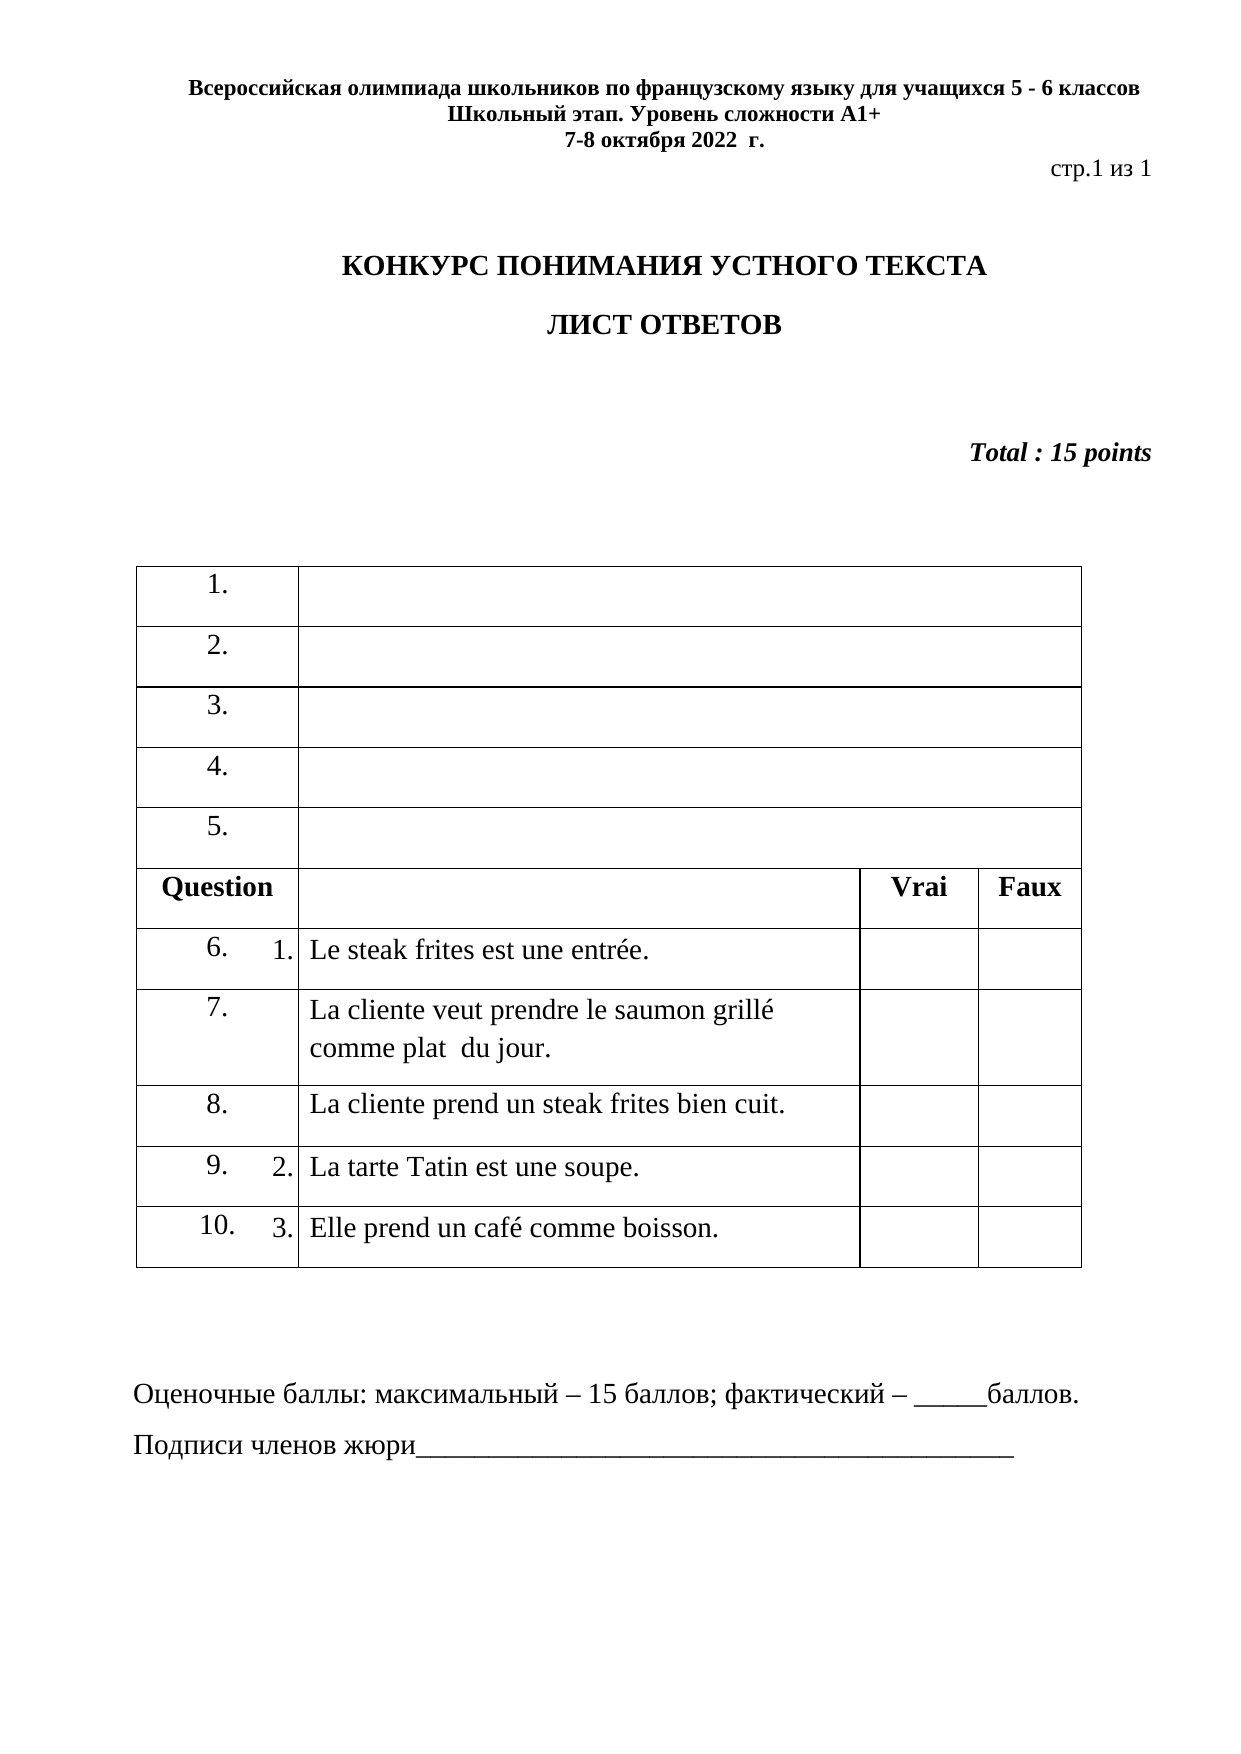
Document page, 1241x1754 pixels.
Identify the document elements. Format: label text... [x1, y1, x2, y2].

list Подписи членов жюри_________________________________________ [133, 1427, 1152, 1460]
table_cell Question [137, 869, 298, 928]
table_cell Elle prend un café comme boisson. [299, 1207, 859, 1267]
table_cell [861, 1207, 978, 1267]
table_header [299, 567, 1081, 626]
table_header 1. [137, 567, 298, 626]
table_cell [979, 1147, 1081, 1206]
table_cell [861, 1086, 978, 1146]
table_cell Le steak frites est une entrée. [299, 929, 859, 988]
table_cell 9. [137, 1147, 298, 1206]
table_cell 10. [137, 1207, 298, 1267]
table_cell [299, 869, 859, 928]
title Total : 15 points [252, 436, 1152, 467]
table_cell 2. [137, 627, 298, 686]
table_cell Vrai [861, 869, 978, 928]
table_cell [299, 748, 1081, 807]
table_cell [861, 929, 978, 988]
table_cell 3. [137, 688, 298, 747]
table_cell [299, 627, 1081, 686]
table_cell [299, 688, 1081, 747]
table_cell [861, 990, 978, 1085]
table_cell Faux [979, 869, 1081, 928]
list Оценочные баллы: максимальный – 15 баллов; фактический – _____баллов. [133, 1376, 1152, 1410]
table_cell 6. [137, 929, 298, 988]
text Лист ответов [177, 307, 1152, 341]
table_cell La cliente veut prendre le saumon grillé comme plat du jour. [299, 990, 859, 1085]
table_cell [979, 990, 1081, 1085]
table_cell 7. [137, 990, 298, 1085]
table_cell [979, 1086, 1081, 1146]
table_cell La cliente prend un steak frites bien cuit. [299, 1086, 859, 1146]
table_cell La tarte Tatin est une soupe. [299, 1147, 859, 1206]
table_cell 5. [137, 808, 298, 868]
table_cell [979, 929, 1081, 988]
table_cell 4. [137, 748, 298, 807]
table_cell [299, 808, 1081, 868]
table_cell 8. [137, 1086, 298, 1146]
table_cell [861, 1147, 978, 1206]
table_cell [979, 1207, 1081, 1267]
text Конкурс понимания устного текста [177, 248, 1152, 282]
